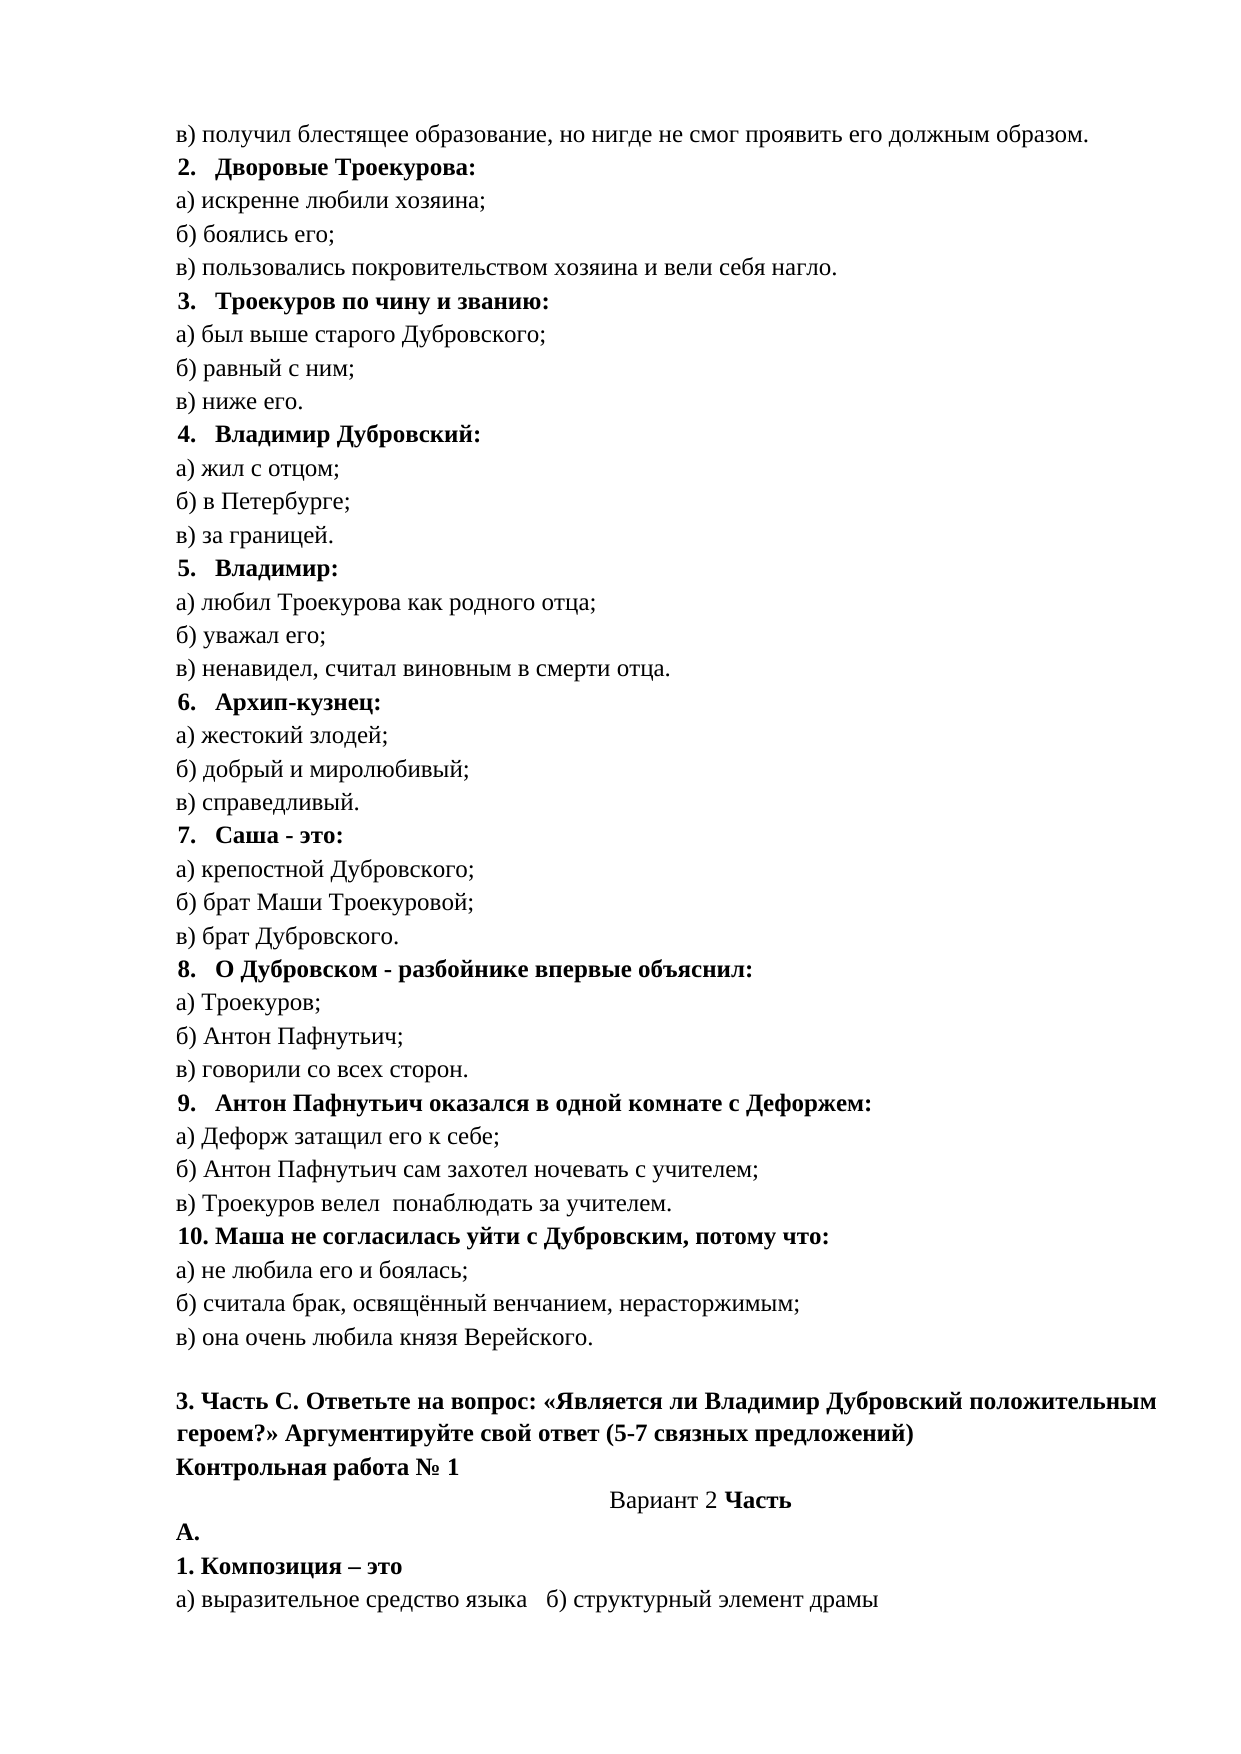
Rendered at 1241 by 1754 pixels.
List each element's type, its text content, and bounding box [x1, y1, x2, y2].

text а) выразительное средство языка б) структурный элемент драмы [176, 1584, 1153, 1613]
text б) равный с ним; [176, 353, 1153, 381]
text в) ненавидел, считал виновным в смерти отца. [176, 653, 1153, 682]
text в) Троекуров велел понаблюдать за учителем. [176, 1188, 1153, 1217]
list Маша не согласилась уйти с Дубровским, потому что: [177, 1221, 1158, 1250]
list Троекуров по чину и званию: [177, 286, 1158, 315]
list О Дубровском - разбойнике впервые объяснил: [177, 954, 1158, 983]
text в) говорили со всех сторон. [176, 1054, 1153, 1083]
text б) в Петербурге; [176, 486, 1153, 515]
text 3. Часть С. Ответьте на вопрос: «Является ли Владимир Дубровский положительным героем?» Аргументируйте свой ответ (5-7 связных предложений) [176, 1386, 1158, 1447]
text а) Дефорж затащил его к себе; [176, 1121, 1153, 1150]
text а) искренне любили хозяина; [176, 186, 1153, 214]
text а) Троекуров; [176, 987, 1153, 1016]
text б) Антон Пафнутьич; [176, 1021, 1153, 1050]
text б) добрый и миролюбивый; [176, 754, 1153, 782]
text б) Антон Пафнутьич сам захотел ночевать с учителем; [176, 1154, 1153, 1183]
text б) брат Маши Троекуровой; [176, 887, 1153, 916]
text а) жил с отцом; [176, 453, 1153, 482]
text в) за границей. [176, 520, 1153, 548]
text в) ниже его. [176, 386, 1153, 415]
text в) получил блестящее образование, но нигде не смог проявить его должным образом. [176, 119, 1153, 148]
text а) был выше старого Дубровского; [176, 319, 1153, 348]
list Архип-кузнец: [177, 687, 1158, 716]
text б) считала брак, освящённый венчанием, нерасторжимым; [176, 1288, 1153, 1317]
text 1. Композиция – это [176, 1551, 1158, 1579]
text б) боялись его; [176, 219, 1153, 248]
text а) жестокий злодей; [176, 720, 1153, 749]
text а) любил Троекурова как родного отца; [176, 587, 1153, 615]
list Саша - это: [177, 821, 1158, 849]
list Владимир Дубровский: [177, 419, 1158, 448]
text а) крепостной Дубровского; [176, 854, 1153, 883]
list Дворовые Троекурова: [177, 152, 1158, 181]
text в) она очень любила князя Верейского. [176, 1322, 1153, 1350]
text Контрольная работа № 1 [176, 1452, 1158, 1480]
text а) не любила его и боялась; [176, 1255, 1153, 1283]
list Антон Пафнутьич оказался в одной комнате с Дефоржем: [177, 1088, 1158, 1117]
text в) справедливый. [176, 787, 1153, 816]
text в) пользовались покровительством хозяина и вели себя нагло. [176, 252, 1153, 281]
text б) уважал его; [176, 620, 1153, 649]
list Владимир: [177, 553, 1158, 582]
text Вариант 2 Часть А. [176, 1485, 792, 1546]
text в) брат Дубровского. [176, 921, 1153, 949]
